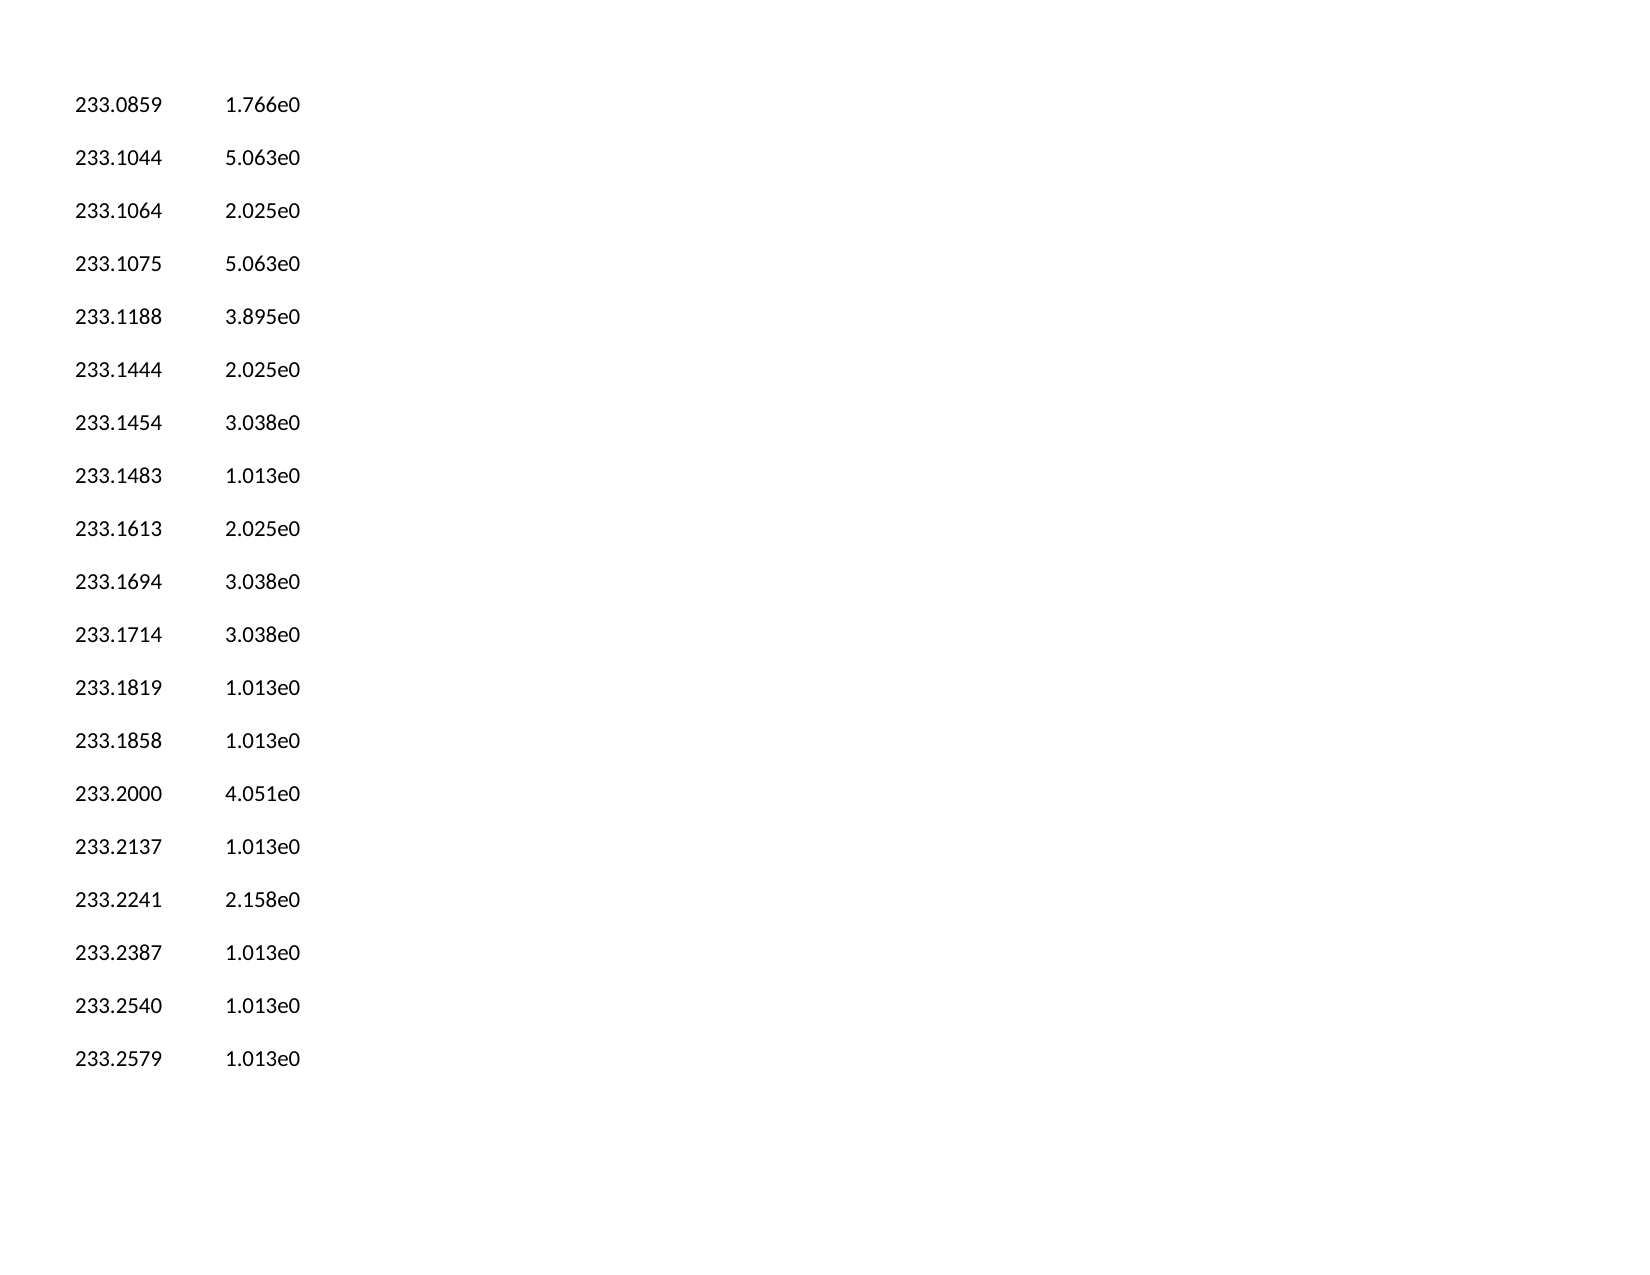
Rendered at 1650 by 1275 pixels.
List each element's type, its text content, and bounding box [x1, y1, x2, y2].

text 233.2241 2.158e0 [75, 885, 1563, 913]
text 233.1613 2.025e0 [75, 514, 1563, 542]
text 233.1444 2.025e0 [75, 355, 1563, 383]
text 233.1714 3.038e0 [75, 620, 1563, 648]
text 233.2540 1.013e0 [75, 991, 1563, 1019]
text 233.2000 4.051e0 [75, 779, 1563, 807]
text 233.1064 2.025e0 [75, 196, 1563, 224]
text 233.2387 1.013e0 [75, 938, 1563, 966]
text 233.2579 1.013e0 [75, 1044, 1563, 1072]
text 233.1858 1.013e0 [75, 726, 1563, 754]
text 233.2137 1.013e0 [75, 832, 1563, 860]
text 233.1188 3.895e0 [75, 302, 1563, 330]
text 233.1483 1.013e0 [75, 461, 1563, 489]
text 233.0859 1.766e0 [75, 90, 1563, 118]
text 233.1454 3.038e0 [75, 408, 1563, 436]
text 233.1044 5.063e0 [75, 143, 1563, 171]
text 233.1075 5.063e0 [75, 249, 1563, 277]
text 233.1694 3.038e0 [75, 567, 1563, 595]
text 233.1819 1.013e0 [75, 673, 1563, 701]
